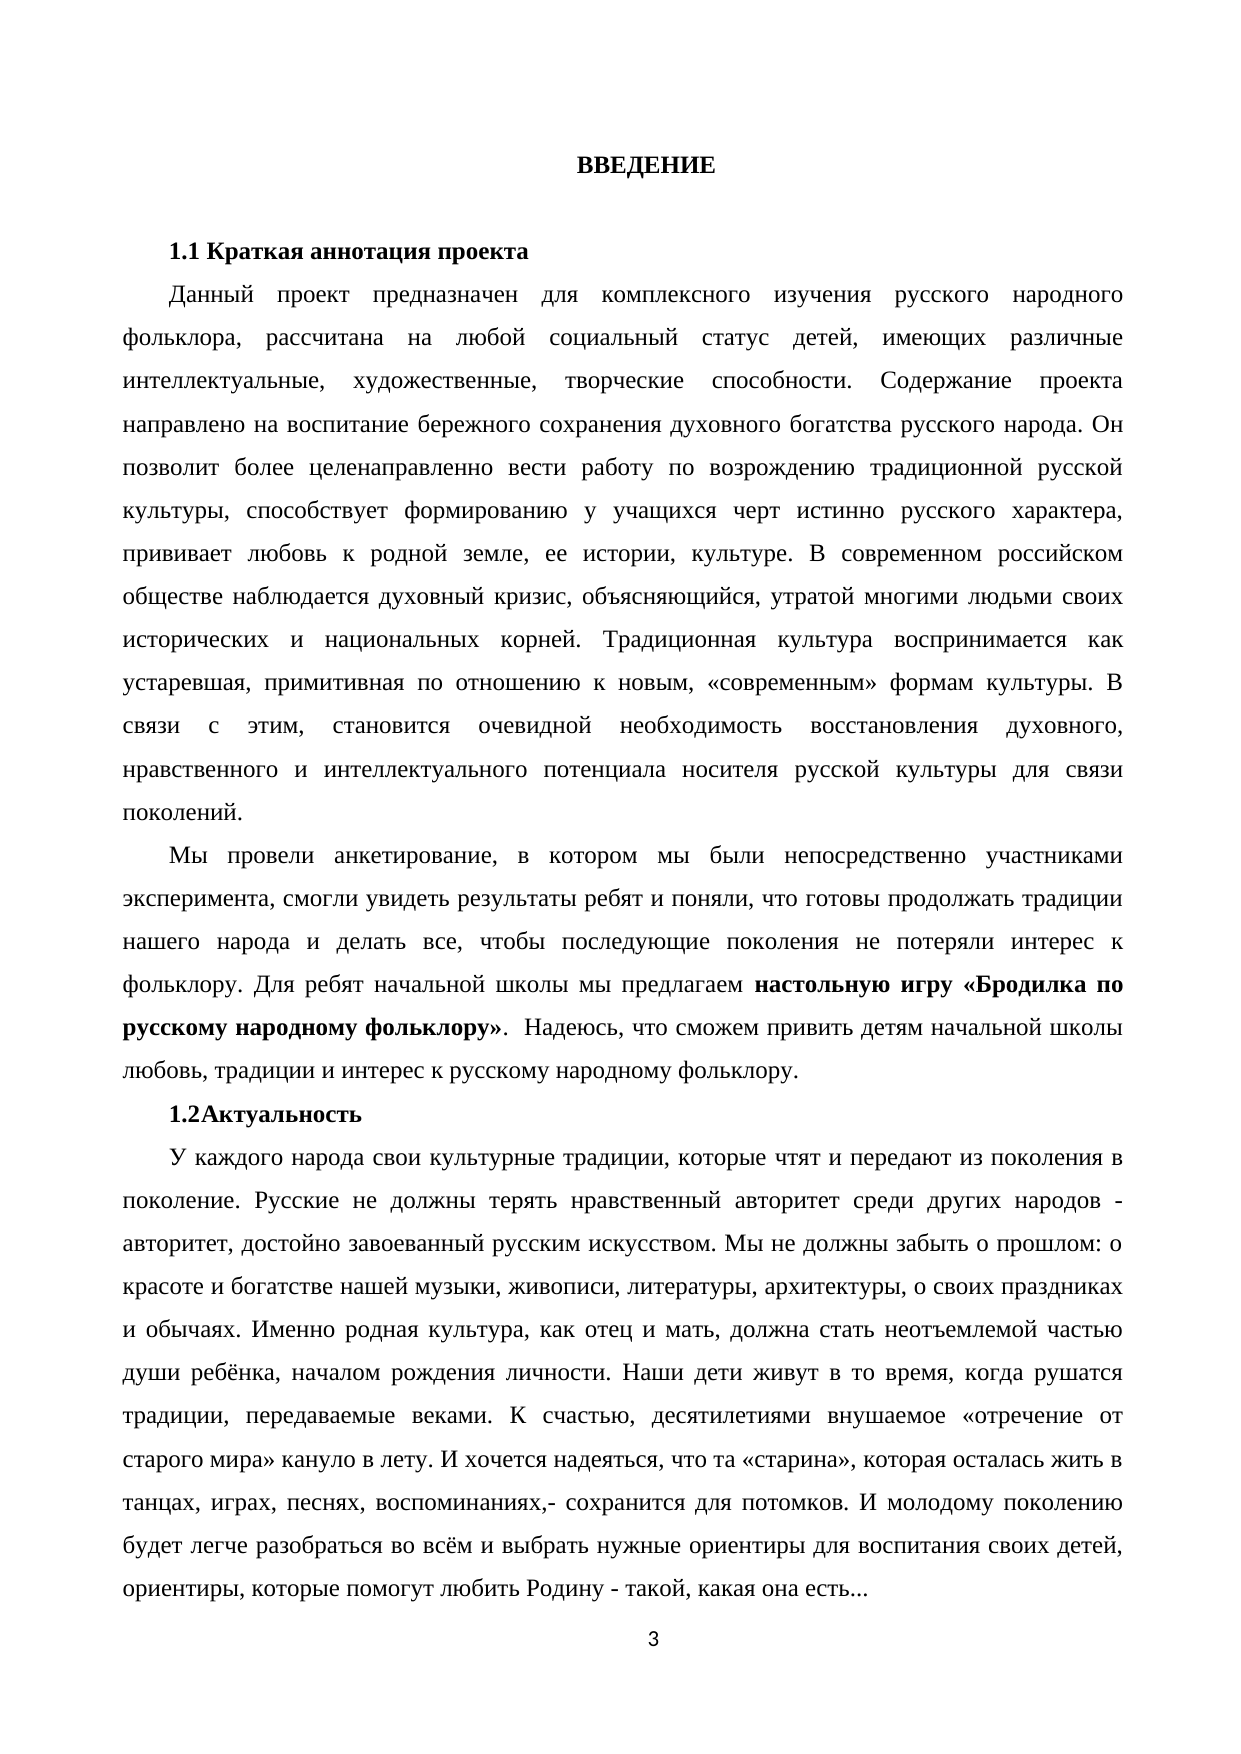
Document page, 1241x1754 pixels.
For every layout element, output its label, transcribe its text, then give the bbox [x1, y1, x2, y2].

text ВВЕДЕНИЕ [122, 150, 1124, 179]
text 1.1 Краткая аннотация проекта [122, 236, 1124, 265]
text Данный проект предназначен для комплексного изучения русского народного фольклора, рассчитана на любой социальный статус детей, имеющих различные интеллектуальные, художественные, творческие способности. Содержание проекта направлено на воспитание бережного сохранения духовного богатства русского народа. Он позволит более целенаправленно вести работу по возрождению традиционной русской культуры, способствует формированию у учащихся черт истинно русского характера, прививает любовь к родной земле, ее истории, культуре. В современном российском обществе наблюдается духовный кризис, объясняющийся, утратой многими людьми своих исторических и национальных корней. Традиционная культура воспринимается как устаревшая, примитивная по отношению к новым, «современным» формам культуры. В связи с этим, становится очевидной необходимость восстановления духовного, нравственного и интеллектуального потенциала носителя русской культуры для связи поколений. [122, 279, 1124, 826]
text Мы провели анкетирование, в котором мы были непосредственно участниками эксперимента, смогли увидеть результаты ребят и поняли, что готовы продолжать традиции нашего народа и делать все, чтобы последующие поколения не потеряли интерес к фольклору. Для ребят начальной школы мы предлагаем настольную игру «Бродилка по русскому народному фольклору». Надеюсь, что сможем привить детям начальной школы любовь, традиции и интерес к русскому народному фольклору. [122, 840, 1124, 1084]
text У каждого народа свои культурные традиции, которые чтят и передают из поколения в поколение. Русские не должны терять нравственный авторитет среди других народов - авторитет, достойно завоеванный русским искусством. Мы не должны забыть о прошлом: о красоте и богатстве нашей музыки, живописи, литературы, архитектуры, о своих праздниках и обычаях. Именно родная культура, как отец и мать, должна стать неотъемлемой частью души ребёнка, началом рождения личности. Наши дети живут в то время, когда рушатся традиции, передаваемые веками. К счастью, десятилетиями внушаемое «отречение от старого мира» кануло в лету. И хочется надеяться, что та «старина», которая осталась жить в танцах, играх, песнях, воспоминаниях,- сохранится для потомков. И молодому поколению будет легче разобраться во всём и выбрать нужные ориентиры для воспитания своих детей, ориентиры, которые помогут любить Родину - такой, какая она есть... [122, 1142, 1124, 1602]
text 1.2Актуальность [122, 1099, 1124, 1127]
